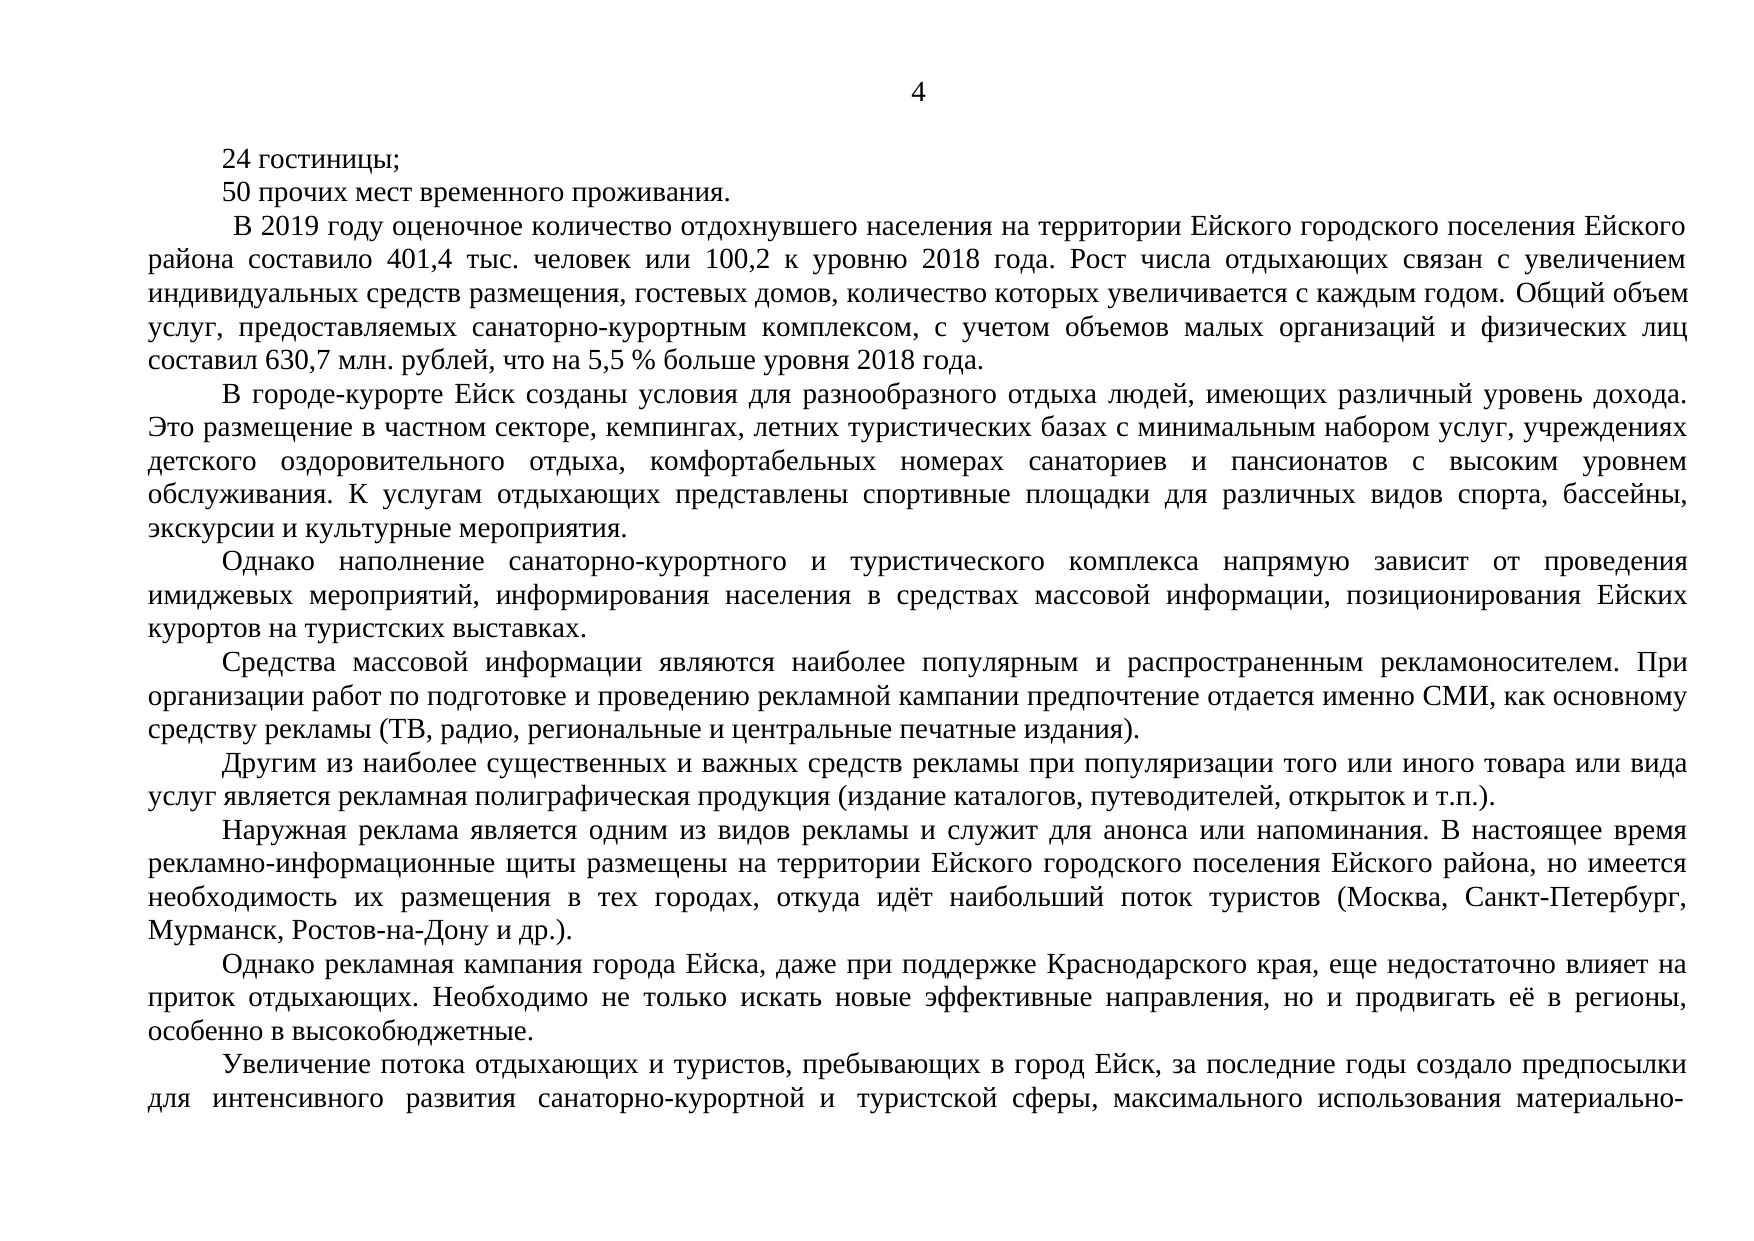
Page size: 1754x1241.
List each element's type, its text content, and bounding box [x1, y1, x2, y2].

text Средства массовой информации являются наиболее популярным и распространенным рекламоносителем. При организации работ по подготовке и проведению рекламной кампании предпочтение отдается именно СМИ, как основному средству рекламы (ТВ, радио, региональные и центральные печатные издания). [148, 644, 1689, 745]
text Наружная реклама является одним из видов рекламы и служит для анонса или напоминания. В настоящее время рекламно-информационные щиты размещены на территории Ейского городского поселения Ейского района, но имеется необходимость их размещения в тех городах, откуда идёт наибольший поток туристов (Москва, Санкт-Петербург, Мурманск, Ростов-на-Дону и др.). [148, 812, 1689, 946]
text 50 прочих мест временного проживания. [148, 174, 1689, 208]
text 24 гостиницы; [148, 141, 1689, 174]
text Другим из наиболее существенных и важных средств рекламы при популяризации того или иного товара или вида услуг является рекламная полиграфическая продукция (издание каталогов, путеводителей, открыток и т.п.). [148, 745, 1689, 812]
text В городе-курорте Ейск созданы условия для разнообразного отдыха людей, имеющих различный уровень дохода. Это размещение в частном секторе, кемпингах, летних туристических базах с минимальным набором услуг, учреждениях детского оздоровительного отдыха, комфортабельных номерах санаториев и пансионатов с высоким уровнем обслуживания. К услугам отдыхающих представлены спортивные площадки для различных видов спорта, бассейны, экскурсии и культурные мероприятия. [148, 376, 1689, 543]
text Однако рекламная кампания города Ейска, даже при поддержке Краснодарского края, еще недостаточно влияет на приток отдыхающих. Необходимо не только искать новые эффективные направления, но и продвигать её в регионы, особенно в высокобюджетные. [148, 946, 1689, 1047]
text В 2019 году оценочное количество отдохнувшего населения на территории Ейского городского поселения Ейского района составило 401,4 тыс. человек или 100,2 к уровню 2018 года. Рост числа отдыхающих связан с увеличением индивидуальных средств размещения, гостевых домов, количество которых увеличивается с каждым годом. Общий объем услуг, предоставляемых санаторно-курортным комплексом, с учетом объемов малых организаций и физических лиц составил 630,7 млн. рублей, что на 5,5 % больше уровня 2018 года. [148, 208, 1689, 376]
text Однако наполнение санаторно-курортного и туристического комплекса напрямую зависит от проведения имиджевых мероприятий, информирования населения в средствах массовой информации, позиционирования Ейских курортов на туристских выставках. [148, 543, 1689, 644]
text Увеличение потока отдыхающих и туристов, пребывающих в город Ейск, за последние годы создало предпосылки для интенсивного развития санаторно-курортной и туристской сферы, максимального использования материально- [148, 1047, 1689, 1114]
